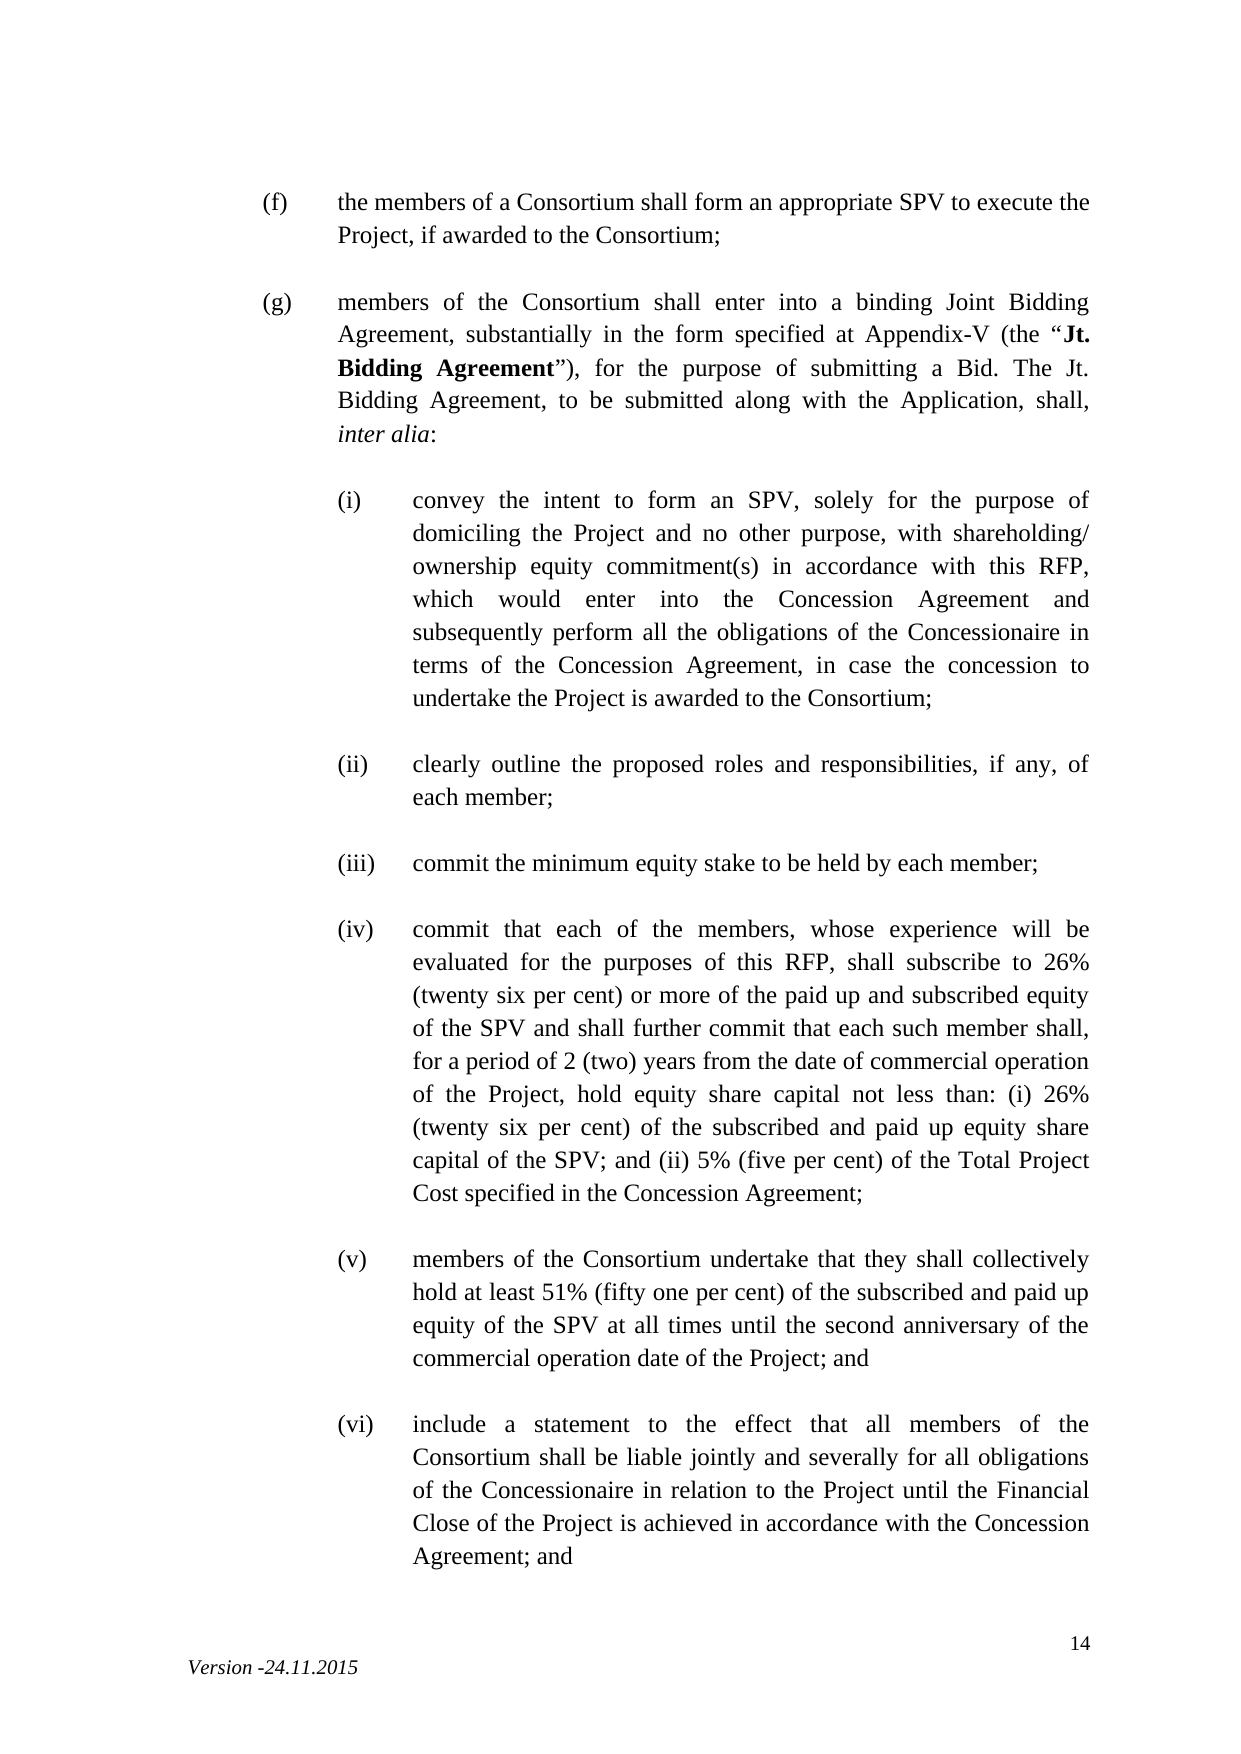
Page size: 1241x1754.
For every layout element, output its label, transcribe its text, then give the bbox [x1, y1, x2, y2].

subtitle members of the Consortium shall enter into a binding Joint Bidding Agreement, substantially in the form specified at Appendix-V (the “Jt. Bidding Agreement”), for the purpose of submitting a Bid. The Jt. Bidding Agreement, to be submitted along with the Application, shall, inter alia: [262, 287, 1090, 447]
subtitle clearly outline the proposed roles and responsibilities, if any, of each member; [337, 749, 1090, 811]
subtitle the members of a Consortium shall form an appropriate SPV to execute the Project, if awarded to the Consortium; [262, 187, 1090, 249]
list commit the minimum equity stake to be held by each member; [337, 848, 1090, 877]
subtitle convey the intent to form an SPV, solely for the purpose of domiciling the Project and no other purpose, with shareholding/ ownership equity commitment(s) in accordance with this RFP, which would enter into the Concession Agreement and subsequently perform all the obligations of the Concessionaire in terms of the Concession Agreement, in case the concession to undertake the Project is awarded to the Consortium; [337, 485, 1090, 712]
list include a statement to the effect that all members of the Consortium shall be liable jointly and severally for all obligations of the Concessionaire in relation to the Project until the Financial Close of the Project is achieved in accordance with the Concession Agreement; and [337, 1409, 1090, 1570]
list commit that each of the members, whose experience will be evaluated for the purposes of this RFP, shall subscribe to 26% (twenty six per cent) or more of the paid up and subscribed equity of the SPV and shall further commit that each such member shall, for a period of 2 (two) years from the date of commercial operation of the Project, hold equity share capital not less than: (i) 26% (twenty six per cent) of the subscribed and paid up equity share capital of the SPV; and (ii) 5% (five per cent) of the Total Project Cost specified in the Concession Agreement; [337, 914, 1090, 1207]
list members of the Consortium undertake that they shall collectively hold at least 51% (fifty one per cent) of the subscribed and paid up equity of the SPV at all times until the second anniversary of the commercial operation date of the Project; and [337, 1244, 1090, 1372]
